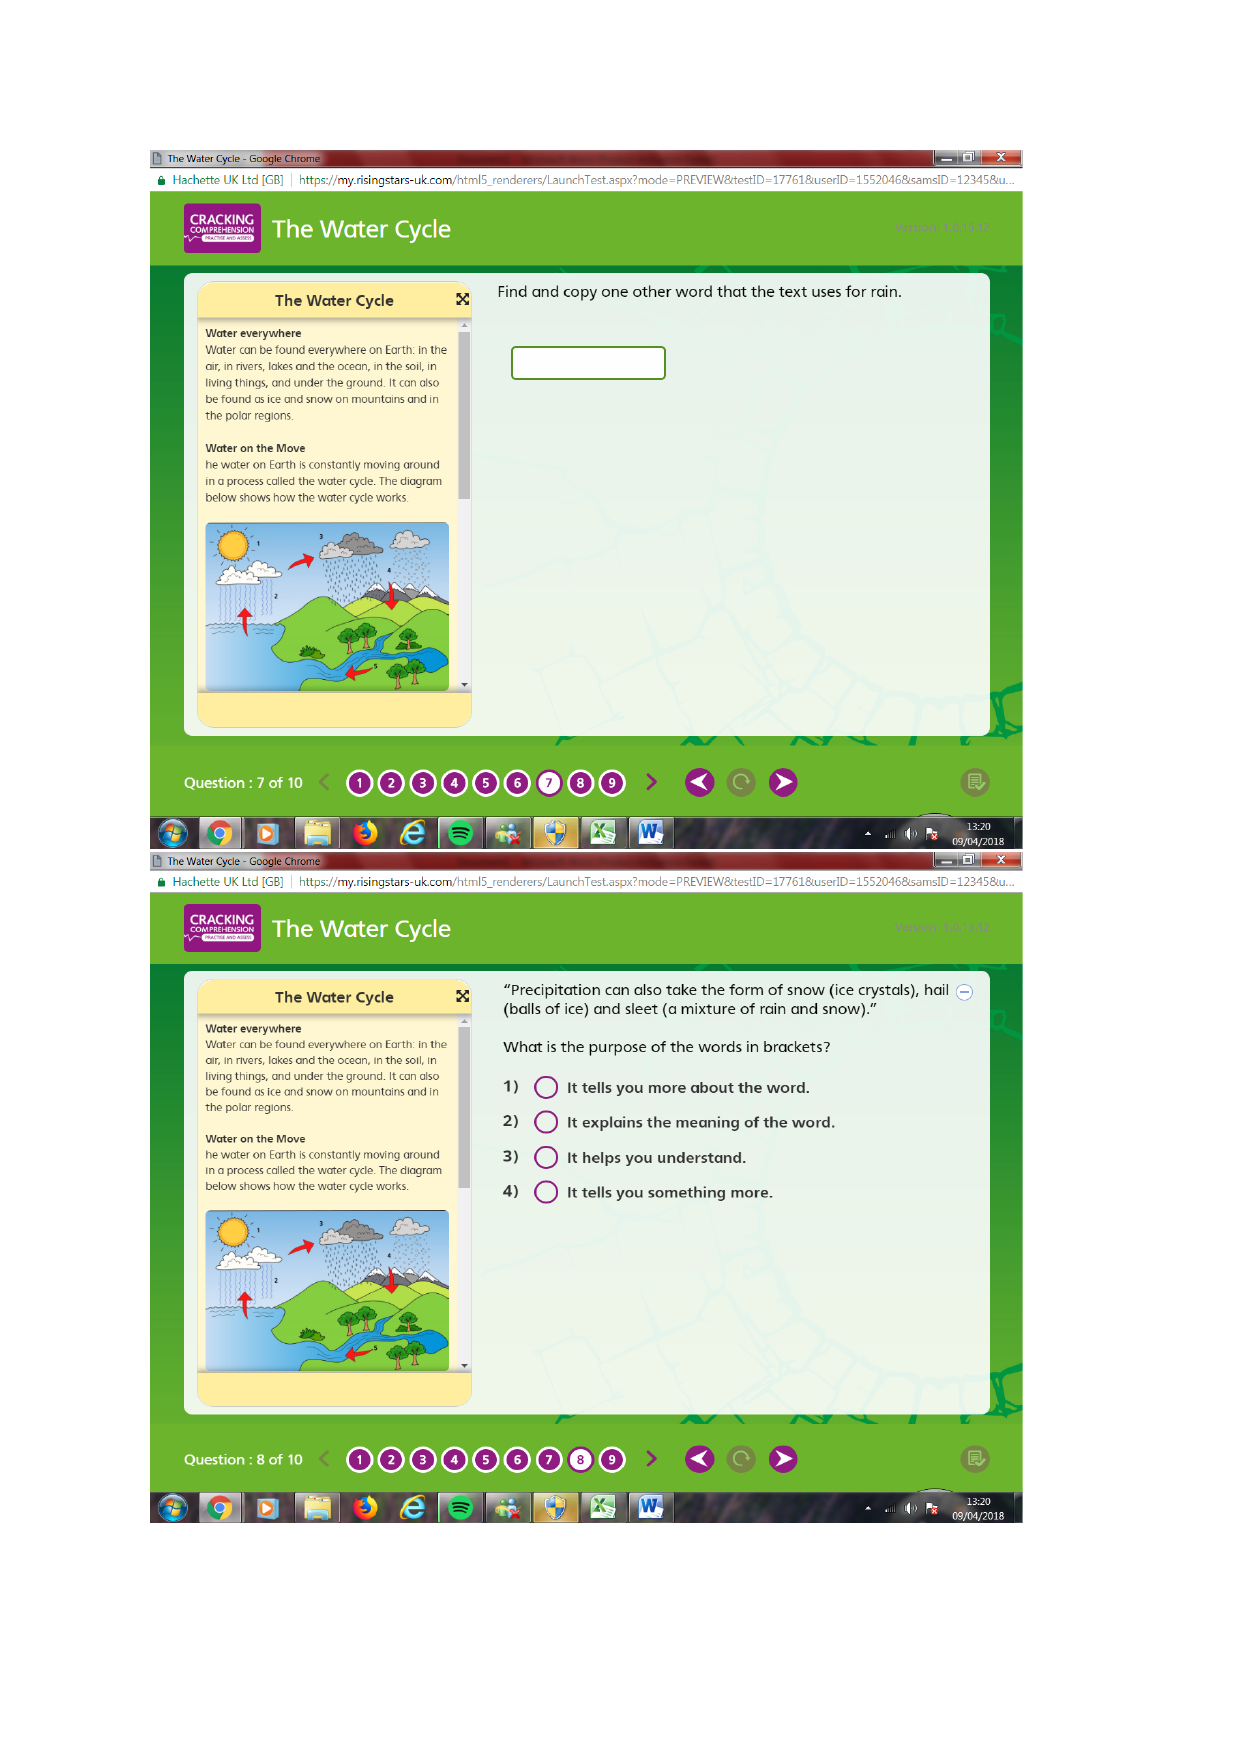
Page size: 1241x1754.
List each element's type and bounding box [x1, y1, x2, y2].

picture [150, 852, 1023, 1523]
picture [150, 150, 1023, 849]
